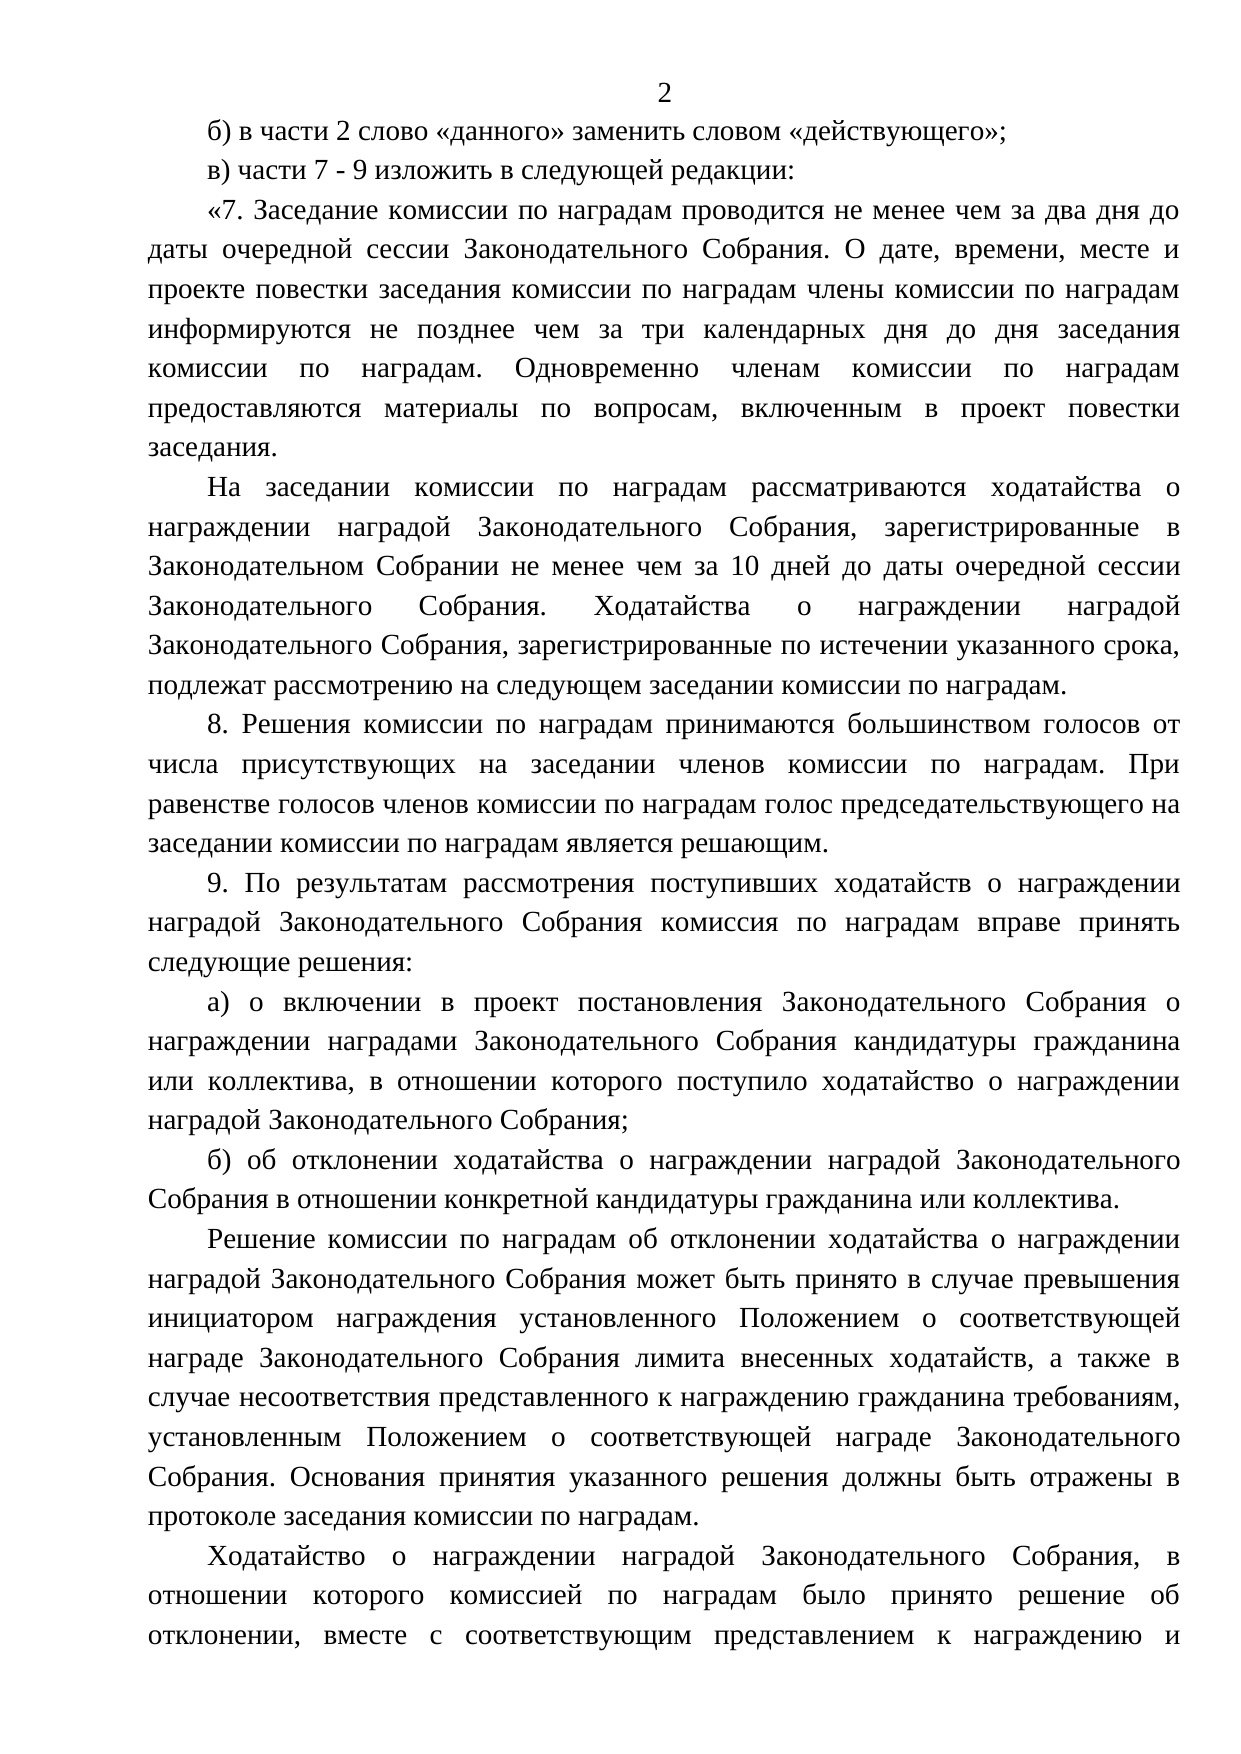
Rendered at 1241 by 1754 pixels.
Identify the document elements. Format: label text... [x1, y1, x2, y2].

text б) в части 2 слово «данного» заменить словом «действующего»; [148, 108, 1181, 148]
text «7. Заседание комиссии по наградам проводится не менее чем за два дня до даты очередной сессии Законодательного Собрания. О дате, времени, месте и проекте повестки заседания комиссии по наградам члены комиссии по наградам информируются не позднее чем за три календарных дня до дня заседания комиссии по наградам. Одновременно членам комиссии по наградам предоставляются материалы по вопросам, включенным в проект повестки заседания. [148, 188, 1181, 465]
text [148, 1533, 1181, 1652]
text а) о включении в проект постановления Законодательного Собрания о награждении наградами Законодательного Собрания кандидатуры гражданина или коллектива, в отношении которого поступило ходатайство о награждении наградой Законодательного Собрания; [148, 979, 1181, 1138]
text 9. По результатам рассмотрения поступивших ходатайств о награждении наградой Законодательного Собрания комиссия по наградам вправе принять следующие решения: [148, 861, 1181, 979]
text в) части 7 - 9 изложить в следующей редакции: [148, 148, 1181, 188]
text Решение комиссии по наградам об отклонении ходатайства о награждении наградой Законодательного Собрания может быть принято в случае превышения инициатором награждения установленного Положением о соответствующей награде Законодательного Собрания лимита внесенных ходатайств, а также в случае несоответствия представленного к награждению гражданина требованиям, установленным Положением о соответствующей награде Законодательного Собрания. Основания принятия указанного решения должны быть отражены в протоколе заседания комиссии по наградам. [148, 1217, 1181, 1533]
text 8. Решения комиссии по наградам принимаются большинством голосов от числа присутствующих на заседании членов комиссии по наградам. При равенстве голосов членов комиссии по наградам голос председательствующего на заседании комиссии по наградам является решающим. [148, 702, 1181, 861]
text б) об отклонении ходатайства о награждении наградой Законодательного Собрания в отношении конкретной кандидатуры гражданина или коллектива. [148, 1138, 1181, 1217]
text На заседании комиссии по наградам рассматриваются ходатайства о награждении наградой Законодательного Собрания, зарегистрированные в Законодательном Собрании не менее чем за 10 дней до даты очередной сессии Законодательного Собрания. Ходатайства о награждении наградой Законодательного Собрания, зарегистрированные по истечении указанного срока, подлежат рассмотрению на следующем заседании комиссии по наградам. [148, 465, 1181, 702]
